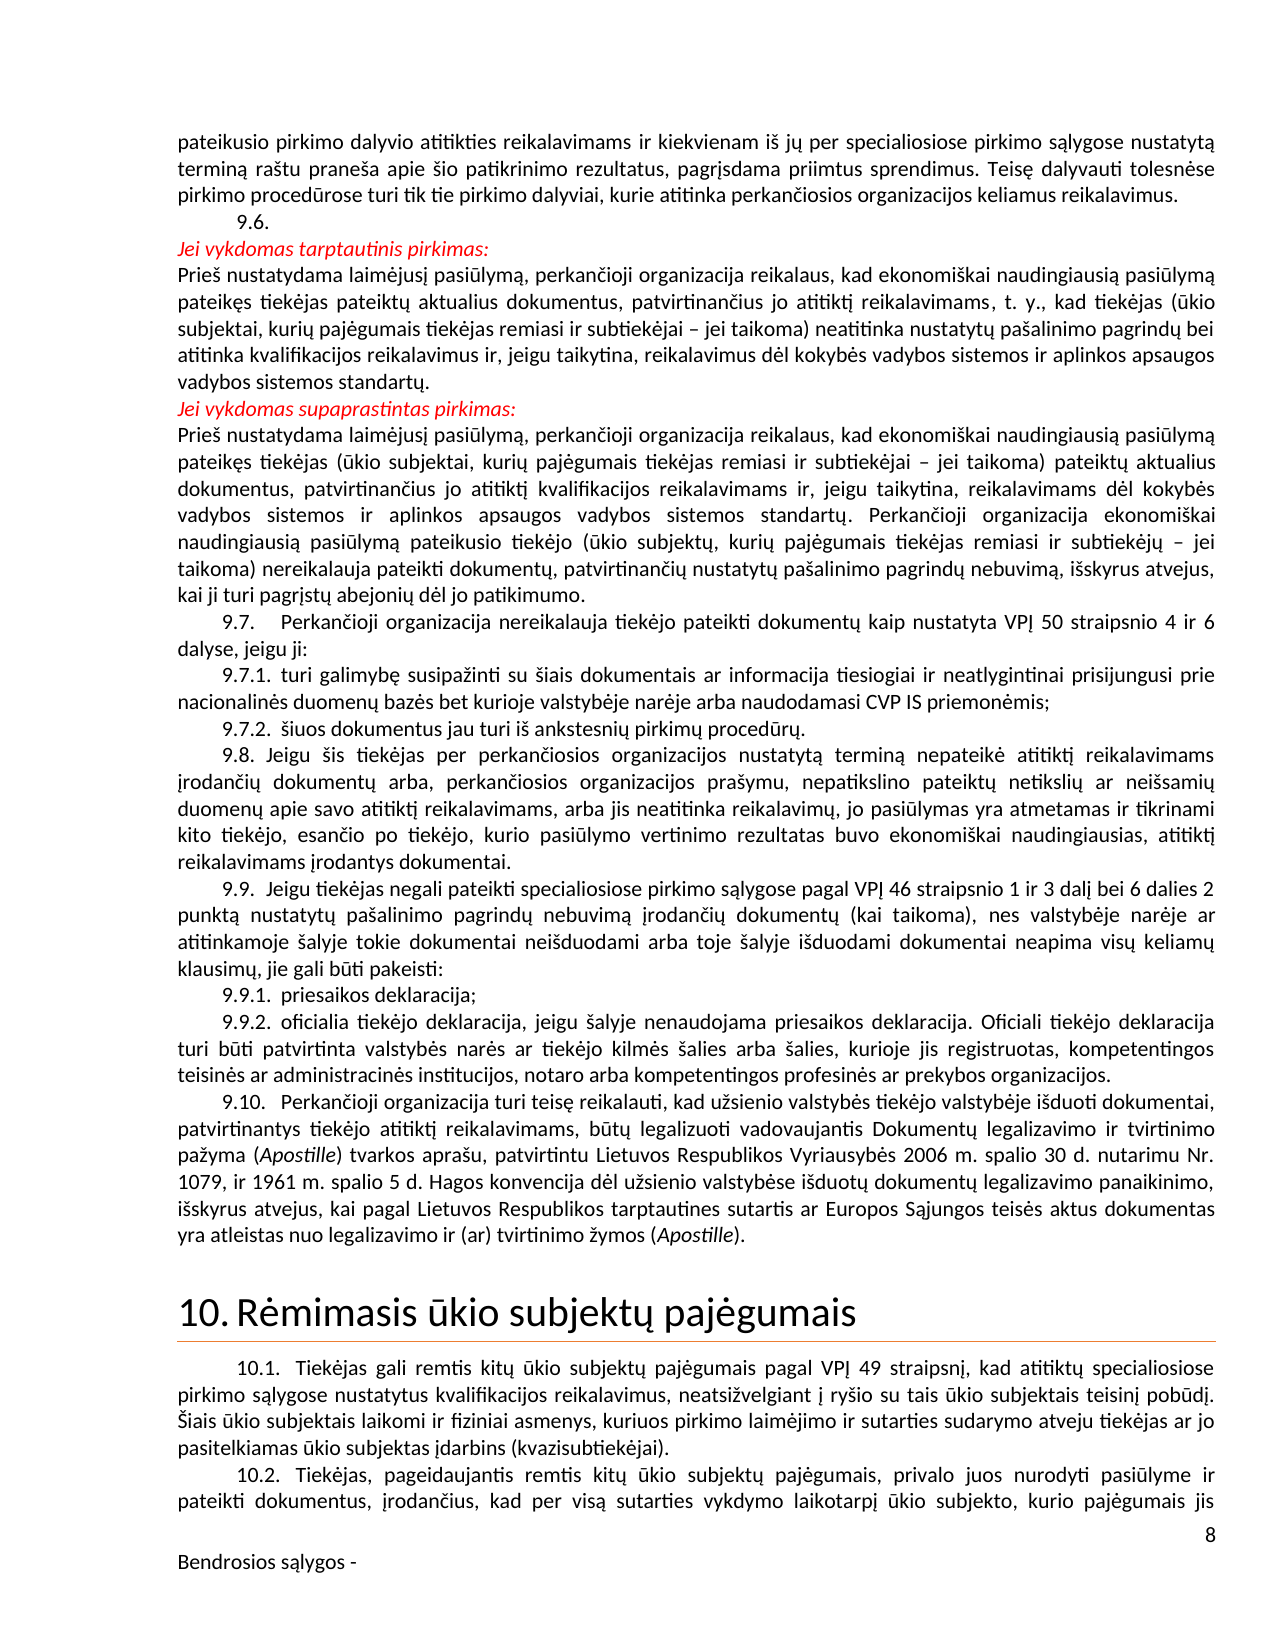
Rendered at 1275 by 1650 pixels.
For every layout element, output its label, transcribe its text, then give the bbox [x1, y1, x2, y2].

list šiuos dokumentus jau turi iš ankstesnių pirkimų procedūrų. [177, 715, 1216, 742]
list Perkančioji organizacija turi teisę reikalauti, kad užsienio valstybės tiekėjo valstybėje išduoti dokumentai, patvirtinantys tiekėjo atitiktį reikalavimams, būtų legalizuoti vadovaujantis Dokumentų legalizavimo ir tvirtinimo pažyma (Apostille) tvarkos aprašu, patvirtintu Lietuvos Respublikos Vyriausybės 2006 m. spalio 30 d. nutarimu Nr. 1079, ir 1961 m. spalio 5 d. Hagos konvencija dėl užsienio valstybėse išduotų dokumentų legalizavimo panaikinimo, išskyrus atvejus, kai pagal Lietuvos Respublikos tarptautines sutartis ar Europos Sąjungos teisės aktus dokumentas yra atleistas nuo legalizavimo ir (ar) tvirtinimo žymos (Apostille). [177, 1088, 1216, 1248]
subtitle Rėmimasis ūkio subjektų pajėgumais [177, 1286, 1216, 1341]
list Jeigu šis tiekėjas per perkančiosios organizacijos nustatytą terminą nepateikė atitiktį reikalavimams įrodančių dokumentų arba, perkančiosios organizacijos prašymu, nepatikslino pateiktų netikslių ar neišsamių duomenų apie savo atitiktį reikalavimams, arba jis neatitinka reikalavimų, jo pasiūlymas yra atmetamas ir tikrinami kito tiekėjo, esančio po tiekėjo, kurio pasiūlymo vertinimo rezultatas buvo ekonomiškai naudingiausias, atitiktį reikalavimams įrodantys dokumentai. [177, 742, 1216, 875]
list turi galimybę susipažinti su šiais dokumentais ar informacija tiesiogiai ir neatlygintinai prisijungusi prie nacionalinės duomenų bazės bet kurioje valstybėje narėje arba naudodamasi CVP IS priemonėmis; [177, 662, 1216, 715]
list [177, 128, 1216, 208]
list priesaikos deklaracija; [222, 982, 1216, 1008]
list Jei vykdomas supaprastintas pirkimas: [177, 395, 1216, 422]
list Prieš nustatydama laimėjusį pasiūlymą, perkančioji organizacija reikalaus, kad ekonomiškai naudingiausią pasiūlymą pateikęs tiekėjas (ūkio subjektai, kurių pajėgumais tiekėjas remiasi ir subtiekėjai – jei taikoma) pateiktų aktualius dokumentus, patvirtinančius jo atitiktį kvalifikacijos reikalavimams ir, jeigu taikytina, reikalavimams dėl kokybės vadybos sistemos ir aplinkos apsaugos vadybos sistemos standartų. Perkančioji organizacija ekonomiškai naudingiausią pasiūlymą pateikusio tiekėjo (ūkio subjektų, kurių pajėgumais tiekėjas remiasi ir subtiekėjų – jei taikoma) nereikalauja pateikti dokumentų, patvirtinančių nustatytų pašalinimo pagrindų nebuvimą, išskyrus atvejus, kai ji turi pagrįstų abejonių dėl jo patikimumo. [177, 422, 1216, 608]
list Prieš nustatydama laimėjusį pasiūlymą, perkančioji organizacija reikalaus, kad ekonomiškai naudingiausią pasiūlymą pateikęs tiekėjas pateiktų aktualius dokumentus, patvirtinančius jo atitiktį reikalavimams, t. y., kad tiekėjas (ūkio subjektai, kurių pajėgumais tiekėjas remiasi ir subtiekėjai – jei taikoma) neatitinka nustatytų pašalinimo pagrindų bei atitinka kvalifikacijos reikalavimus ir, jeigu taikytina, reikalavimus dėl kokybės vadybos sistemos ir aplinkos apsaugos vadybos sistemos standartų. [177, 262, 1216, 395]
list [177, 1461, 1216, 1514]
list Jeigu tiekėjas negali pateikti specialiosiose pirkimo sąlygose pagal VPĮ 46 straipsnio 1 ir 3 dalį bei 6 dalies 2 punktą nustatytų pašalinimo pagrindų nebuvimą įrodančių dokumentų (kai taikoma), nes valstybėje narėje ar atitinkamoje šalyje tokie dokumentai neišduodami arba toje šalyje išduodami dokumentai neapima visų keliamų klausimų, jie gali būti pakeisti: [177, 875, 1216, 982]
list Perkančioji organizacija nereikalauja tiekėjo pateikti dokumentų kaip nustatyta VPĮ 50 straipsnio 4 ir 6 dalyse, jeigu ji: [177, 608, 1216, 662]
list oficialia tiekėjo deklaracija, jeigu šalyje nenaudojama priesaikos deklaracija. Oficiali tiekėjo deklaracija turi būti patvirtinta valstybės narės ar tiekėjo kilmės šalies arba šalies, kurioje jis registruotas, kompetentingos teisinės ar administracinės institucijos, notaro arba kompetentingos profesinės ar prekybos organizacijos. [177, 1008, 1216, 1088]
list Tiekėjas gali remtis kitų ūkio subjektų pajėgumais pagal VPĮ 49 straipsnį, kad atitiktų specialiosiose pirkimo sąlygose nustatytus kvalifikacijos reikalavimus, neatsižvelgiant į ryšio su tais ūkio subjektais teisinį pobūdį. Šiais ūkio subjektais laikomi ir fiziniai asmenys, kuriuos pirkimo laimėjimo ir sutarties sudarymo atveju tiekėjas ar jo pasitelkiamas ūkio subjektas įdarbins (kvazisubtiekėjai). [177, 1354, 1216, 1461]
list Jei vykdomas tarptautinis pirkimas: [177, 235, 1216, 262]
